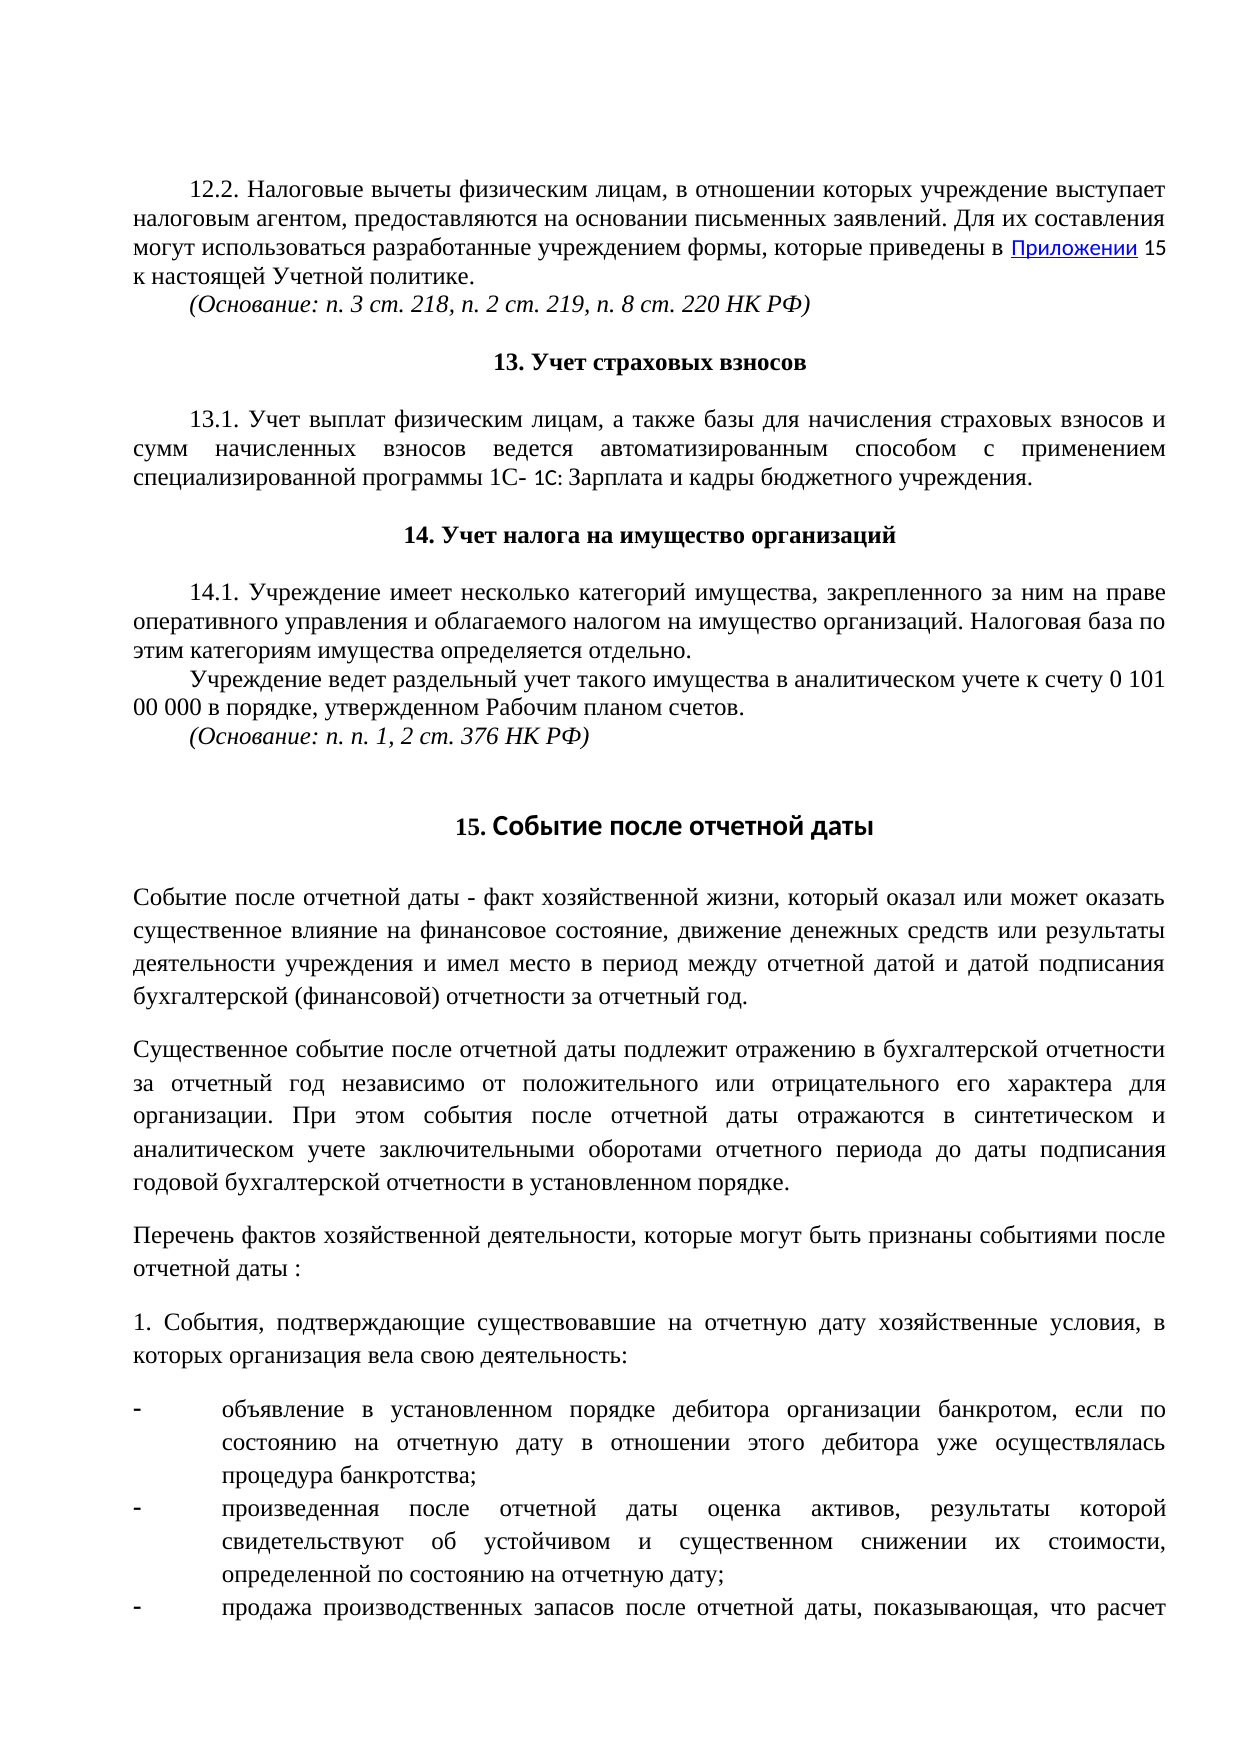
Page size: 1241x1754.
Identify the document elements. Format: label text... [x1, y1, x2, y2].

text Событие после отчетной даты - факт хозяйственной жизни, который оказал или может оказать существенное влияние на финансовое состояние, движение денежных средств или результаты деятельности учреждения и имел место в период между отчетной датой и датой подписания бухгалтерской (финансовой) отчетности за отчетный год. [133, 882, 1167, 1009]
text Перечень фактов хозяйственной деятельности, которые могут быть признаны событиями после отчетной даты : [133, 1221, 1167, 1282]
text 15. Событие после отчетной даты [133, 807, 1167, 843]
list произведенная после отчетной даты оценка активов, результаты которой свидетельствуют об устойчивом и существенном снижении их стоимости, определенной по состоянию на отчетную дату; [133, 1493, 1167, 1588]
list объявление в установленном порядке дебитора организации банкротом, если по состоянию на отчетную дату в отношении этого дебитора уже осуществлялась процедура банкротства; [133, 1394, 1167, 1489]
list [133, 1592, 1167, 1621]
text Существенное событие после отчетной даты подлежит отражению в бухгалтерской отчетности за отчетный год независимо от положительного или отрицательного его характера для организации. При этом события после отчетной даты отражаются в синтетическом и аналитическом учете заключительными оборотами отчетного периода до даты подписания годовой бухгалтерской отчетности в установленном порядке. [133, 1034, 1167, 1195]
text 1. События, подтверждающие существовавшие на отчетную дату хозяйственные условия, в которых организация вела свою деятельность: [133, 1307, 1167, 1369]
text (Основание: п. п. 1, 2 ст. 376 НК РФ) [133, 721, 1167, 750]
text (Основание: п. 3 ст. 218, п. 2 ст. 219, п. 8 ст. 220 НК РФ) [133, 289, 1167, 318]
text 13. Учет страховых взносов [133, 347, 1167, 376]
text 14. Учет налога на имущество организаций [133, 520, 1167, 549]
text 12.2. Налоговые вычеты физическим лицам, в отношении которых учреждение выступает налоговым агентом, предоставляются на основании письменных заявлений. Для их составления могут использоваться разработанные учреждением формы, которые приведены в Приложении 15 к настоящей Учетной политике. [133, 174, 1167, 289]
text 14.1. Учреждение имеет несколько категорий имущества, закрепленного за ним на праве оперативного управления и облагаемого налогом на имущество организаций. Налоговая база по этим категориям имущества определяется отдельно. [133, 577, 1167, 664]
text 13.1. Учет выплат физическим лицам, а также базы для начисления страховых взносов и сумм начисленных взносов ведется автоматизированным способом с применением специализированной программы 1С- 1С: Зарплата и кадры бюджетного учреждения. [133, 404, 1167, 491]
text Учреждение ведет раздельный учет такого имущества в аналитическом учете к счету 0 101 00 000 в порядке, утвержденном Рабочим планом счетов. [133, 664, 1167, 721]
